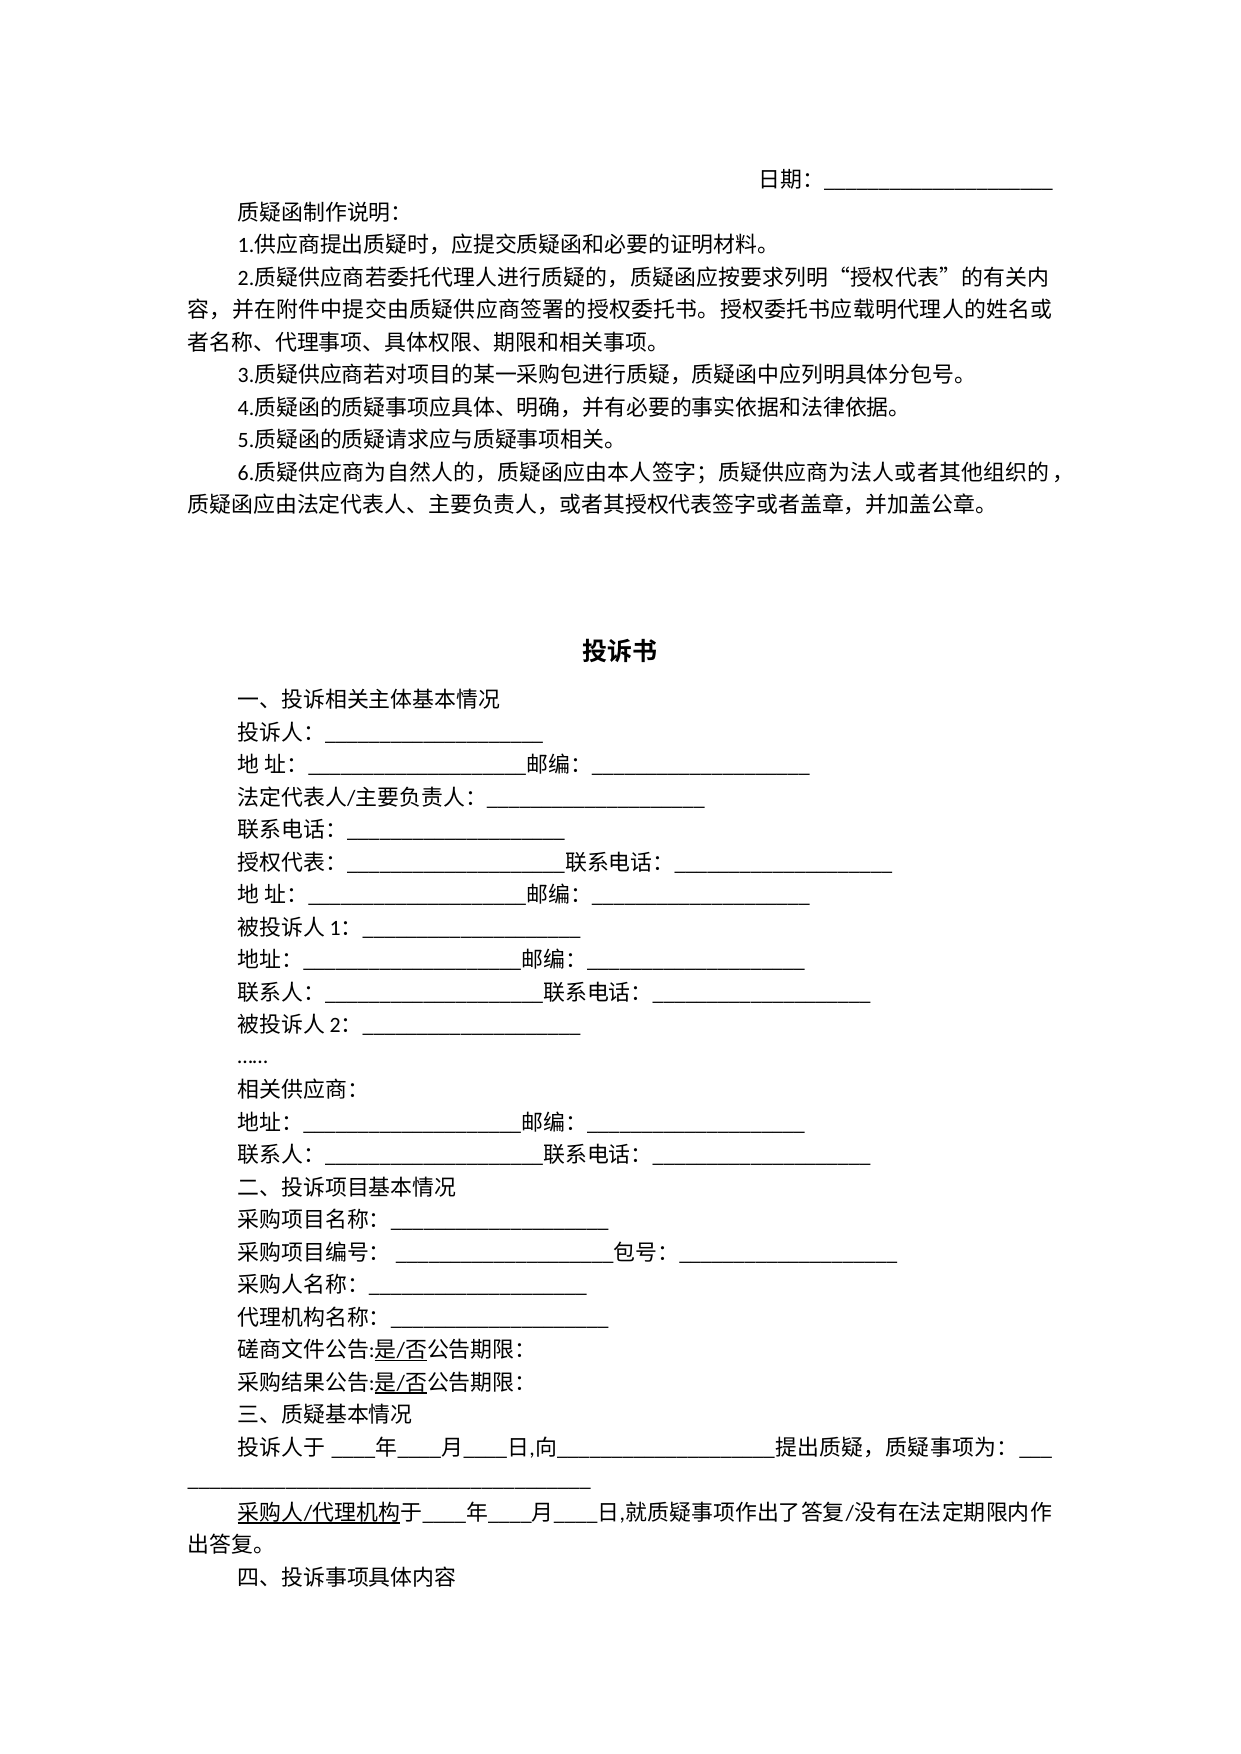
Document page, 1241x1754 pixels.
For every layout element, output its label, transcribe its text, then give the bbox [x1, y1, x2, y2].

text 被投诉人1：____________________ [187, 909, 1053, 942]
text 日期：_____________________ [187, 162, 1053, 194]
text 投诉人：____________________ [187, 714, 1053, 747]
text 质疑函制作说明： [187, 194, 1053, 227]
text 相关供应商： [187, 1072, 1053, 1104]
text 地 址：____________________邮编：____________________ [187, 747, 1053, 779]
text 地址：____________________邮编：____________________ [187, 1104, 1053, 1137]
text 被投诉人2：____________________ [187, 1007, 1053, 1039]
text 三、质疑基本情况 [187, 1397, 1053, 1429]
text …… [187, 1039, 1053, 1072]
text 授权代表：____________________联系电话：____________________ [187, 844, 1053, 877]
text 4.质疑函的质疑事项应具体、明确，并有必要的事实依据和法律依据。 [187, 389, 1053, 422]
text 联系人：____________________联系电话：____________________ [187, 974, 1053, 1007]
text 2.质疑供应商若委托代理人进行质疑的，质疑函应按要求列明“授权代表”的有关内容，并在附件中提交由质疑供应商签署的授权委托书。授权委托书应载明代理人的姓名或者名称、代理事项、具体权限、期限和相关事项。 [187, 259, 1053, 357]
text 采购结果公告:是/否公告期限： [187, 1364, 1053, 1397]
text 代理机构名称：____________________ [187, 1299, 1053, 1332]
text 采购项目名称：____________________ [187, 1202, 1053, 1234]
text 采购项目编号： ____________________包号：____________________ [187, 1234, 1053, 1267]
text 法定代表人/主要负责人：____________________ [187, 779, 1053, 812]
text 投诉书 [187, 617, 1053, 682]
text 地 址：____________________邮编：____________________ [187, 877, 1053, 909]
text 磋商文件公告:是/否公告期限： [187, 1332, 1053, 1364]
text 二、投诉项目基本情况 [187, 1169, 1053, 1202]
text 联系人：____________________联系电话：____________________ [187, 1137, 1053, 1169]
text 四、投诉事项具体内容 [187, 1559, 1053, 1592]
text 6.质疑供应商为自然人的，质疑函应由本人签字；质疑供应商为法人或者其他组织的，质疑函应由法定代表人、主要负责人，或者其授权代表签字或者盖章，并加盖公章。 [187, 454, 1053, 519]
text 一、投诉相关主体基本情况 [187, 682, 1053, 714]
text 投诉人于 ____年____月____日,向____________________提出质疑，质疑事项为：________________________________________ [187, 1429, 1053, 1494]
text 采购人名称：____________________ [187, 1267, 1053, 1299]
text 3.质疑供应商若对项目的某一采购包进行质疑，质疑函中应列明具体分包号。 [187, 357, 1053, 389]
text 5.质疑函的质疑请求应与质疑事项相关。 [187, 422, 1053, 454]
text 1.供应商提出质疑时，应提交质疑函和必要的证明材料。 [187, 227, 1053, 259]
text 地址：____________________邮编：____________________ [187, 942, 1053, 974]
text 联系电话：____________________ [187, 812, 1053, 844]
text 采购人/代理机构于____年____月____日,就质疑事项作出了答复/没有在法定期限内作出答复。 [187, 1494, 1053, 1559]
